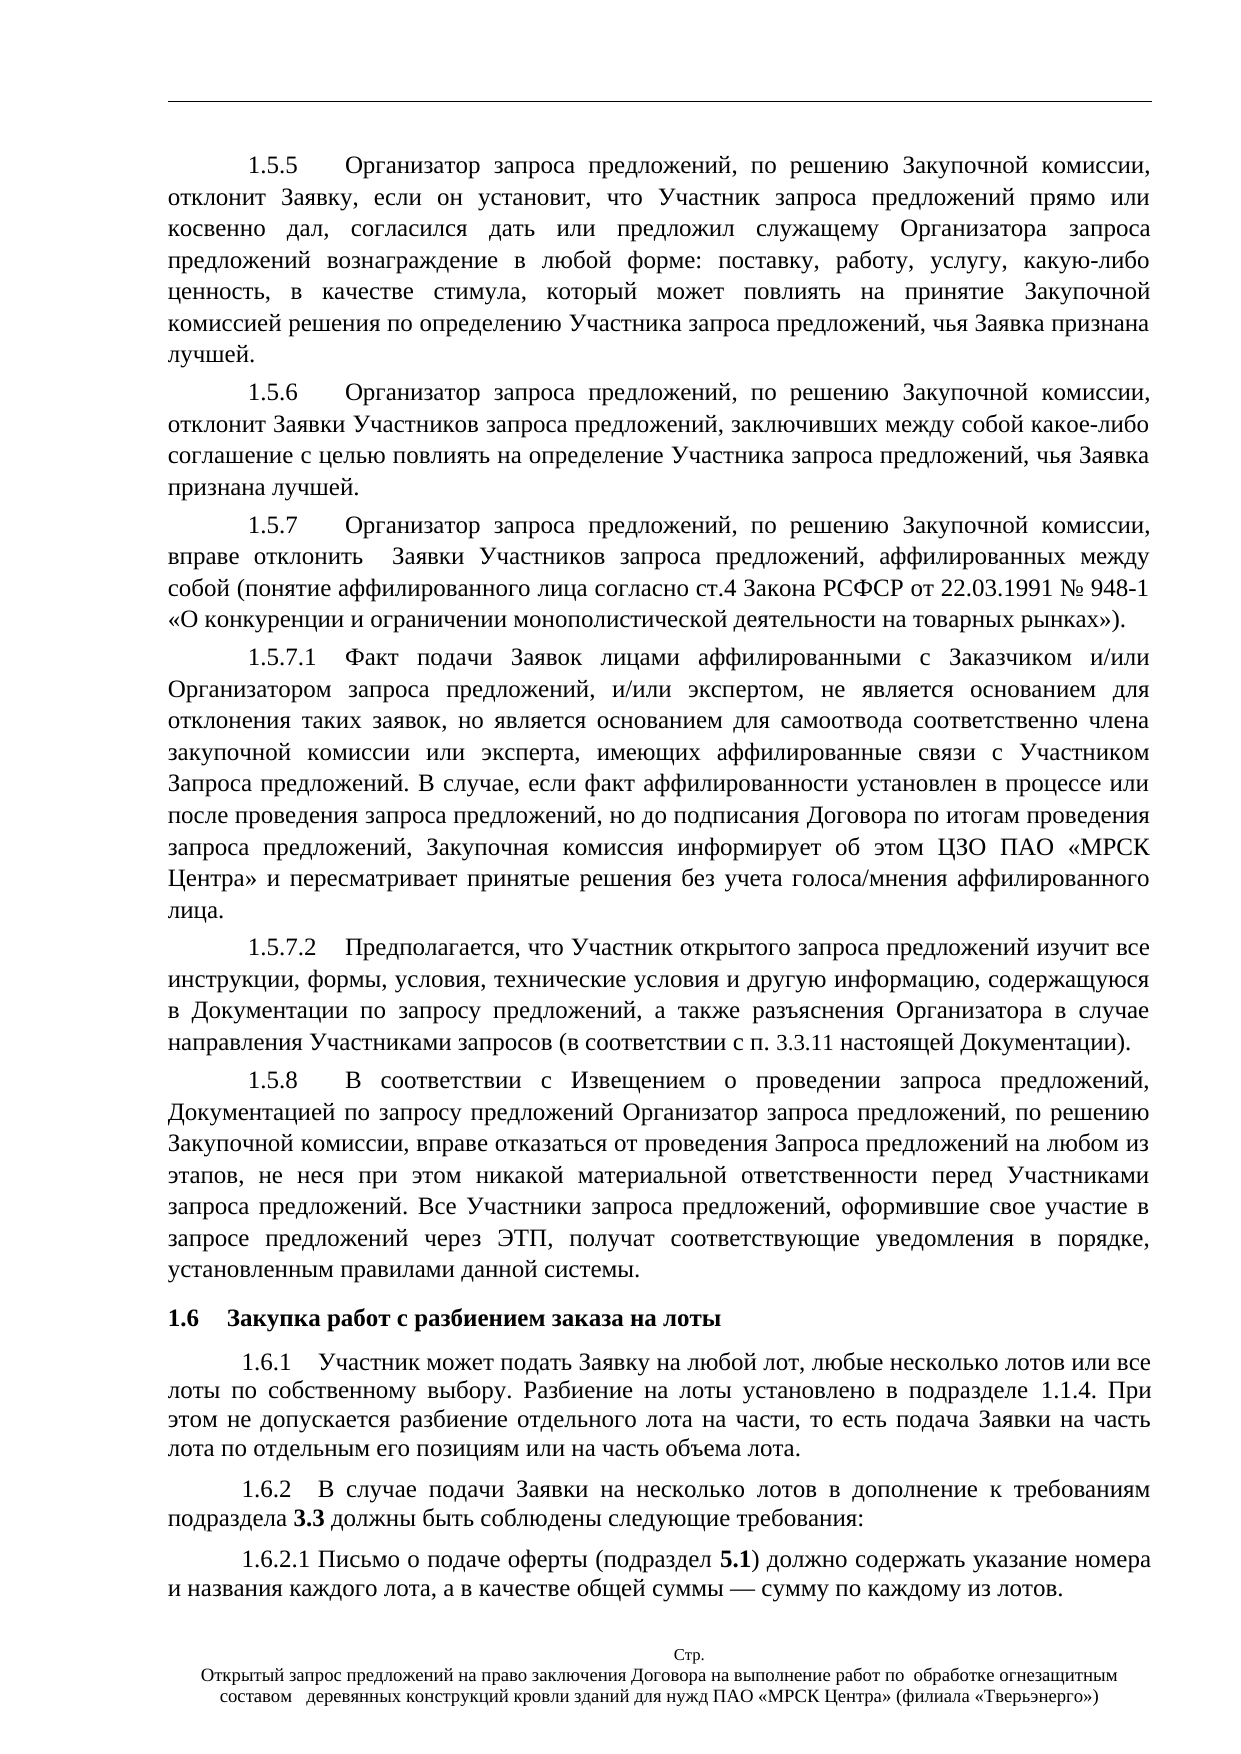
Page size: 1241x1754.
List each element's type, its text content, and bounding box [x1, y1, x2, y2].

subtitle В случае подачи Заявки на несколько лотов в дополнение к требованиям подраздела 3.3 должны быть соблюдены следующие требования: [168, 1474, 1152, 1532]
list В соответствии с Извещением о проведении запроса предложений, Документацией по запросу предложений Организатор запроса предложений, по решению Закупочной комиссии, вправе отказаться от проведения Запроса предложений на любом из этапов, не неся при этом никакой материальной ответственности перед Участниками запроса предложений. Все Участники запроса предложений, оформившие свое участие в запросе предложений через ЭТП, получат соответствующие уведомления в порядке, установленным правилами данной системы. [168, 1065, 1150, 1283]
subtitle Закупка работ с разбиением заказа на лоты [168, 1303, 1152, 1331]
subtitle Участник может подать Заявку на любой лот, любые несколько лотов или все лоты по собственному выбору. Разбиение на лоты установлено в подразделе 1.1.4. При этом не допускается разбиение отдельного лота на части, то есть подача Заявки на часть лота по отдельным его позициям или на часть объема лота. [168, 1347, 1152, 1462]
list Организатор запроса предложений, по решению Закупочной комиссии, вправе отклонить Заявки Участников запроса предложений, аффилированных между собой (понятие аффилированного лица согласно ст.4 Закона РСФСР от 22.03.1991 № 948-1 «О конкуренции и ограничении монополистической деятельности на товарных рынках»). [168, 510, 1150, 633]
subtitle Письмо о подаче оферты (подраздел 5.1) должно содержать указание номера и названия каждого лота, а в качестве общей суммы — сумму по каждому из лотов. [168, 1544, 1152, 1602]
list Организатор запроса предложений, по решению Закупочной комиссии, отклонит Заявки Участников запроса предложений, заключивших между собой какое-либо соглашение с целью повлиять на определение Участника запроса предложений, чья Заявка признана лучшей. [168, 377, 1150, 501]
list Предполагается, что Участник открытого запроса предложений изучит все инструкции, формы, условия, технические условия и другую информацию, содержащуюся в Документации по запросу предложений, а также разъяснения Организатора в случае направления Участниками запросов (в соответствии с п. 3.3.11 настоящей Документации). [168, 932, 1150, 1056]
list Факт подачи Заявок лицами аффилированными с Заказчиком и/или Организатором запроса предложений, и/или экспертом, не является основанием для отклонения таких заявок, но является основанием для самоотвода соответственно члена закупочной комиссии или эксперта, имеющих аффилированные связи с Участником Запроса предложений. В случае, если факт аффилированности установлен в процессе или после проведения запроса предложений, но до подписания Договора по итогам проведения запроса предложений, Закупочная комиссия информирует об этом ЦЗО ПАО «МРСК Центра» и пересматривает принятые решения без учета голоса/мнения аффилированного лица. [168, 642, 1150, 923]
list Организатор запроса предложений, по решению Закупочной комиссии, отклонит Заявку, если он установит, что Участник запроса предложений прямо или косвенно дал, согласился дать или предложил служащему Организатора запроса предложений вознаграждение в любой форме: поставку, работу, услугу, какую-либо ценность, в качестве стимула, который может повлиять на принятие Закупочной комиссией решения по определению Участника запроса предложений, чья Заявка признана лучшей. [168, 150, 1150, 368]
